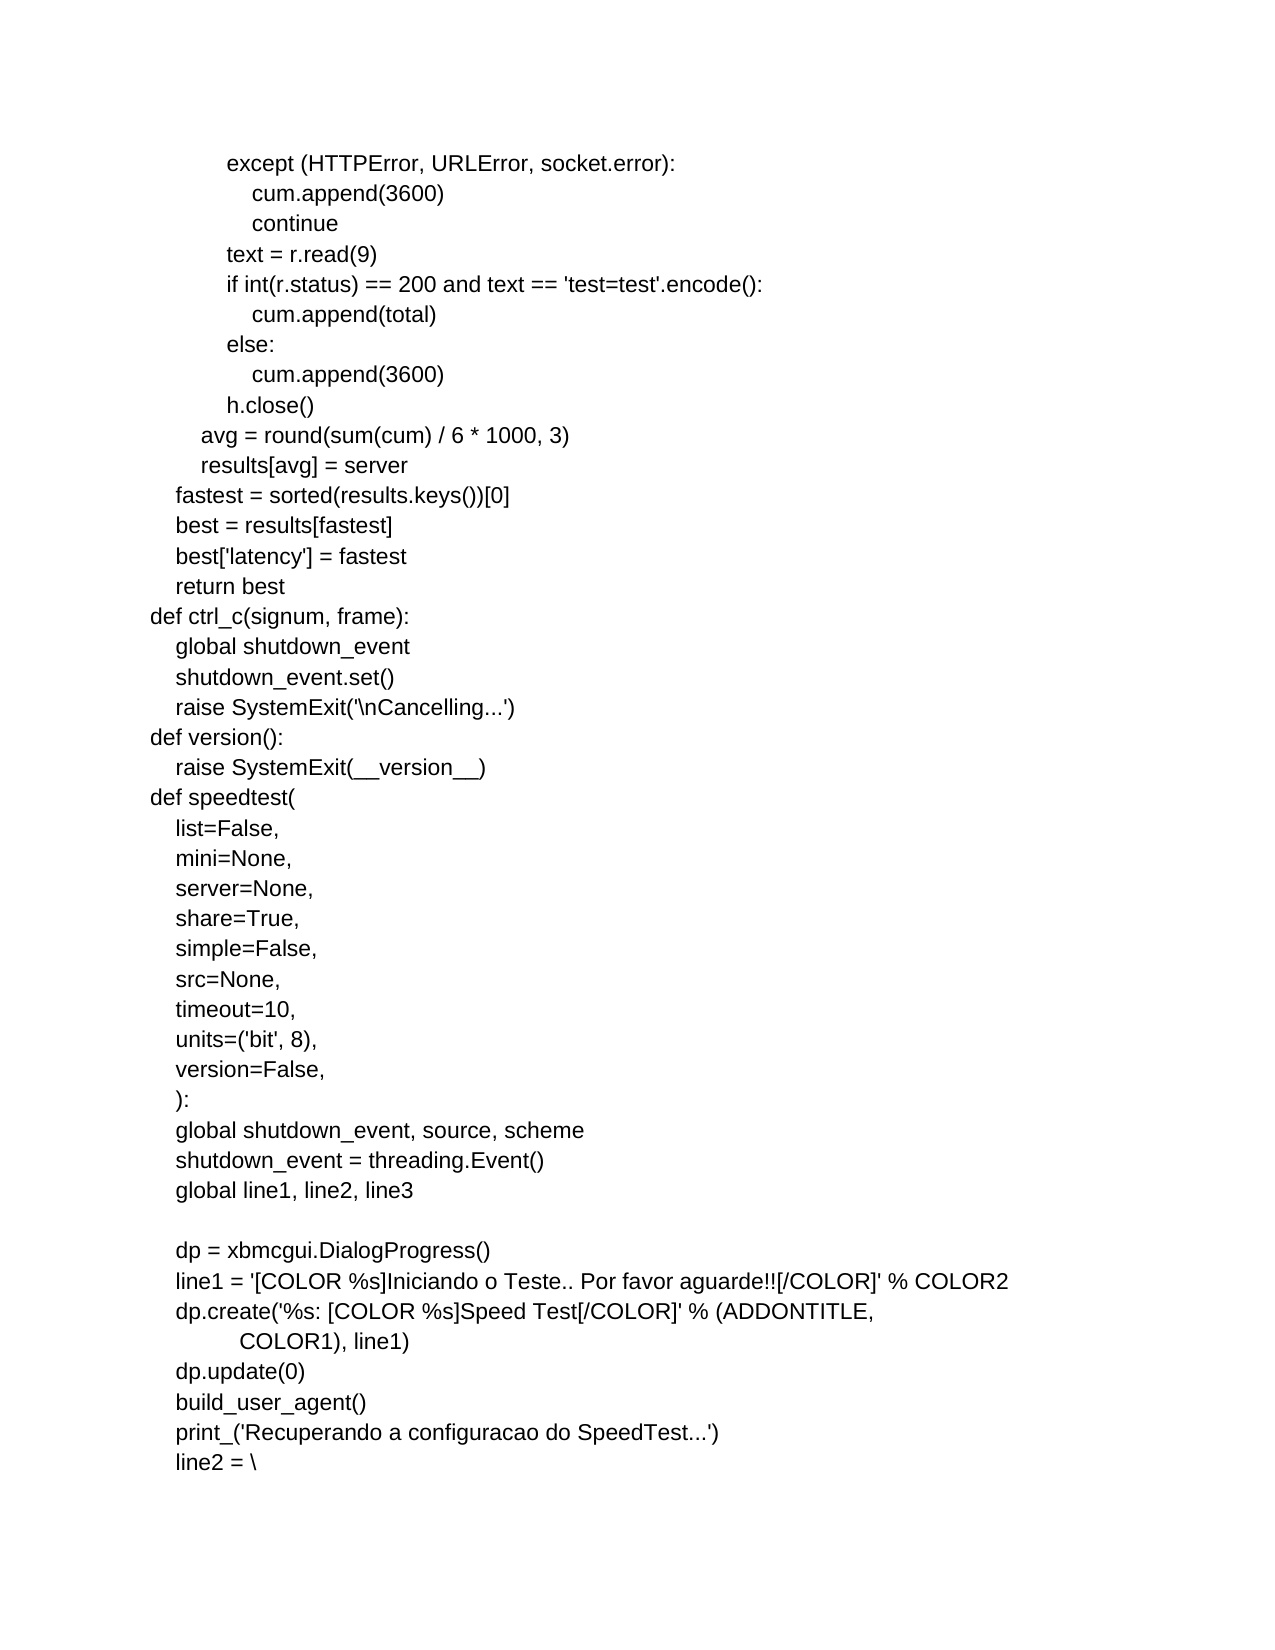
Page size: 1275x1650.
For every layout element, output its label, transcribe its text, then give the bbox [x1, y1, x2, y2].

text list=False, [150, 814, 1125, 841]
text mini=None, [150, 845, 1125, 871]
text cum.append(3600) [150, 361, 1125, 388]
text def ctrl_c(signum, frame): [150, 603, 1125, 629]
text server=None, [150, 875, 1125, 901]
text shutdown_event.set() [150, 663, 1125, 690]
text dp.create('%s: [COLOR %s]Speed Test[/COLOR]' % (ADDONTITLE, [150, 1298, 1125, 1324]
text build_user_agent() [150, 1388, 1125, 1415]
text line1 = '[COLOR %s]Iniciando o Teste.. Por favor aguarde!![/COLOR]' % COLOR2 [150, 1268, 1125, 1294]
text global shutdown_event [150, 633, 1125, 660]
text fastest = sorted(results.keys())[0] [150, 482, 1125, 509]
text simple=False, [150, 935, 1125, 962]
text h.close() [150, 392, 1125, 418]
text ): [150, 1086, 1125, 1113]
text raise SystemExit('\nCancelling...') [150, 694, 1125, 720]
text share=True, [150, 905, 1125, 932]
text raise SystemExit(__version__) [150, 754, 1125, 781]
text text = r.read(9) [150, 241, 1125, 267]
text def speedtest( [150, 784, 1125, 811]
text cum.append(total) [150, 301, 1125, 327]
text else: [150, 331, 1125, 358]
text timeout=10, [150, 996, 1125, 1022]
text version=False, [150, 1056, 1125, 1083]
text def version(): [150, 724, 1125, 750]
text line2 = \ [150, 1449, 1125, 1475]
text results[avg] = server [150, 452, 1125, 478]
text continue [150, 210, 1125, 237]
text global shutdown_event, source, scheme [150, 1117, 1125, 1143]
text src=None, [150, 966, 1125, 992]
text if int(r.status) == 200 and text == 'test=test'.encode(): [150, 271, 1125, 297]
text print_('Recuperando a configuracao do SpeedTest...') [150, 1419, 1125, 1445]
text avg = round(sum(cum) / 6 * 1000, 3) [150, 422, 1125, 448]
text except (HTTPError, URLError, socket.error): [150, 150, 1125, 176]
text dp = xbmcgui.DialogProgress() [150, 1237, 1125, 1264]
text best['latency'] = fastest [150, 543, 1125, 569]
text shutdown_event = threading.Event() [150, 1147, 1125, 1173]
text return best [150, 573, 1125, 599]
text units=('bit', 8), [150, 1026, 1125, 1052]
text COLOR1), line1) [150, 1328, 1125, 1354]
text global line1, line2, line3 [150, 1177, 1125, 1203]
text cum.append(3600) [150, 180, 1125, 207]
text dp.update(0) [150, 1358, 1125, 1385]
text best = results[fastest] [150, 512, 1125, 539]
